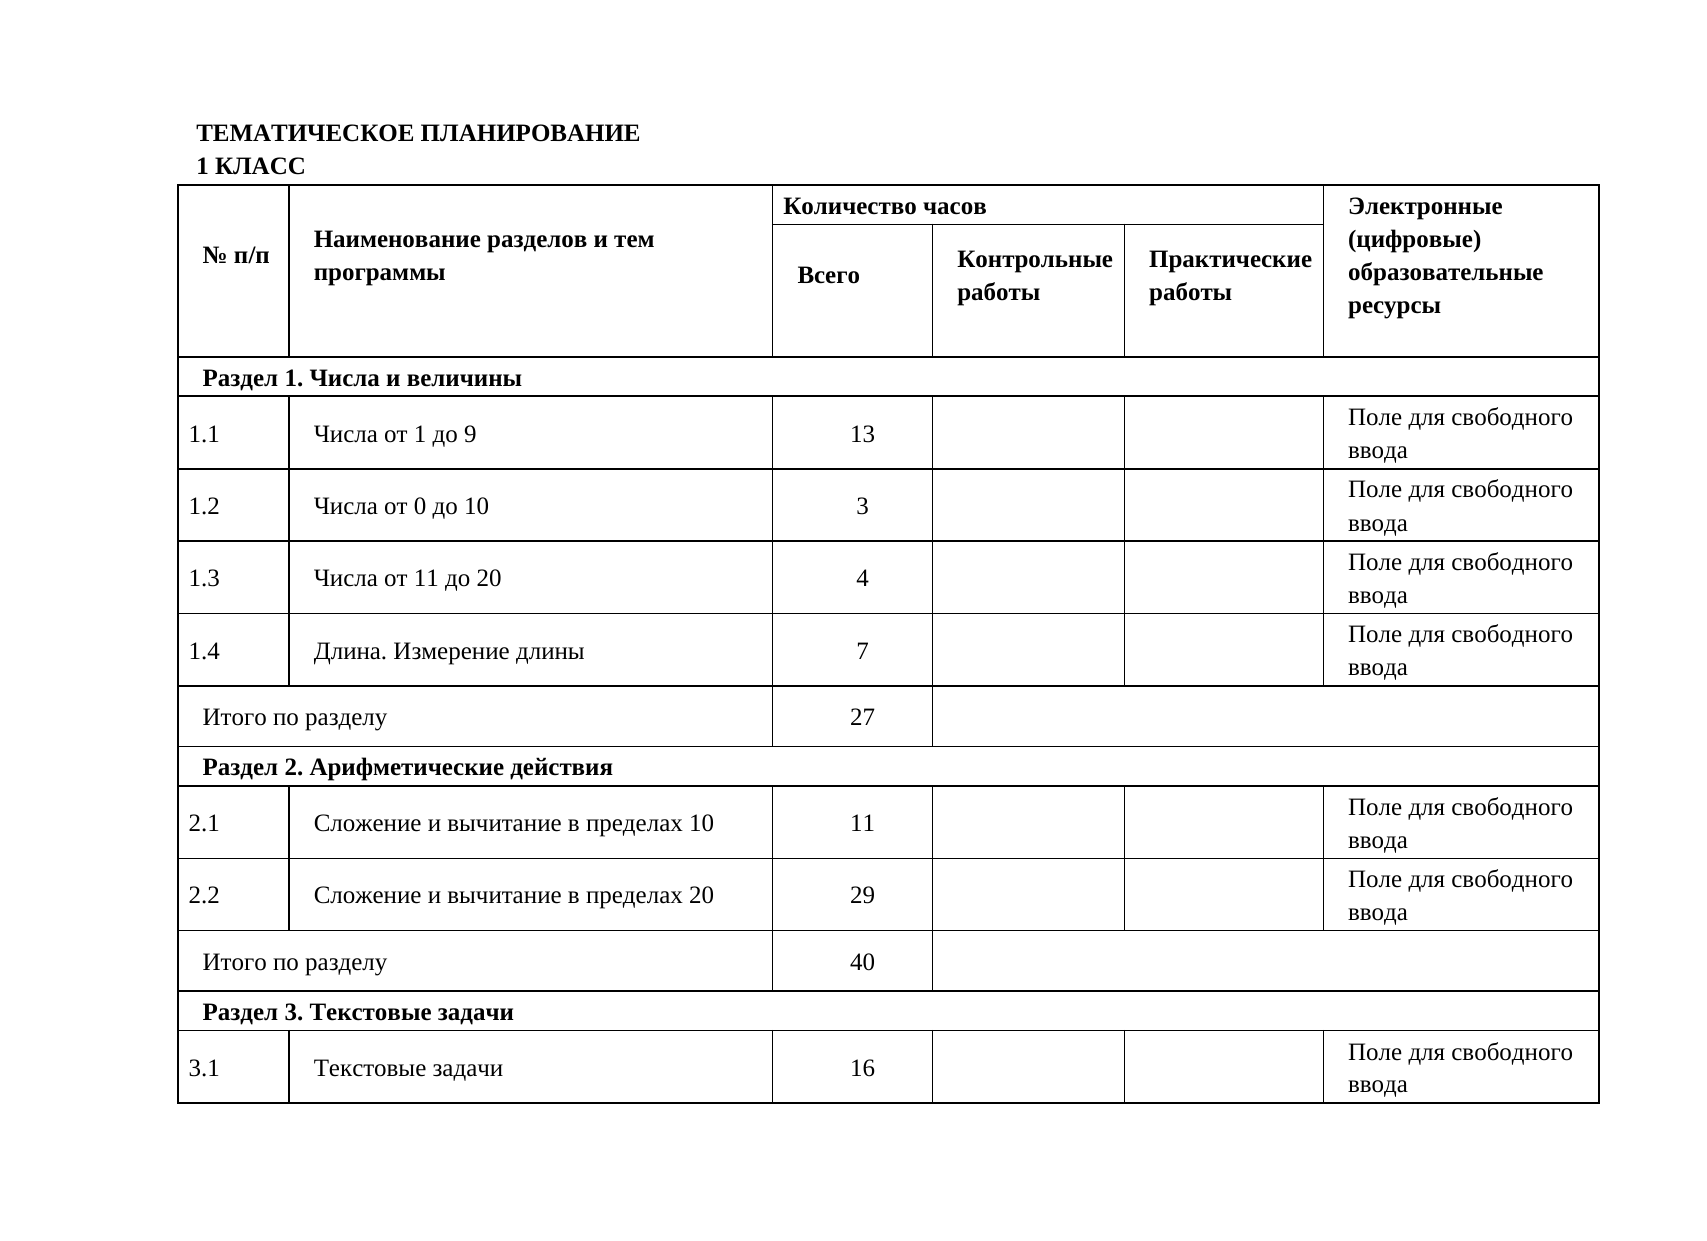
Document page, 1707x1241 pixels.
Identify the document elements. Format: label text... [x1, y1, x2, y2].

table_cell Раздел 1. Числа и величины [179, 358, 1598, 395]
table_cell 2.1 [179, 787, 288, 857]
table_cell Контрольные работы [933, 225, 1124, 356]
table_cell Сложение и вычитание в пределах 20 [290, 859, 772, 930]
table_cell 2.2 [179, 859, 288, 930]
table_cell Поле для свободного ввода [1324, 470, 1598, 540]
table_cell 27 [773, 687, 932, 746]
table_cell Поле для свободного ввода [1324, 397, 1598, 468]
table_cell Раздел 2. Арифметические действия [179, 747, 1598, 785]
table_cell 29 [773, 859, 932, 930]
table_cell [933, 859, 1124, 930]
table_cell [933, 614, 1124, 685]
table_cell [1125, 787, 1323, 857]
table_cell [1125, 397, 1323, 468]
table_cell 3.1 [179, 1031, 288, 1102]
table_cell Текстовые задачи [290, 1031, 772, 1102]
table_cell 16 [773, 1031, 932, 1102]
table_cell [933, 1031, 1124, 1102]
table_cell Числа от 1 до 9 [290, 397, 772, 468]
table_cell 13 [773, 397, 932, 468]
table_cell [933, 397, 1124, 468]
table_cell Поле для свободного ввода [1324, 614, 1598, 685]
table_cell 1.1 [179, 397, 288, 468]
table_cell [1125, 542, 1323, 613]
table_cell Раздел 3. Текстовые задачи [179, 992, 1598, 1030]
table_cell Поле для свободного ввода [1324, 1031, 1598, 1102]
table_cell 40 [773, 931, 932, 990]
table_cell 4 [773, 542, 932, 613]
table_cell 11 [773, 787, 932, 857]
table_cell [1125, 614, 1323, 685]
table_cell 7 [773, 614, 932, 685]
table_cell Сложение и вычитание в пределах 10 [290, 787, 772, 857]
table_header Количество часов [773, 186, 1323, 223]
table_cell 1.4 [179, 614, 288, 685]
table_cell [933, 931, 1598, 990]
table_cell 3 [773, 470, 932, 540]
table_cell [1125, 1031, 1323, 1102]
text 1 КЛАСС [190, 151, 1618, 180]
table_cell Итого по разделу [179, 931, 772, 990]
table_cell Поле для свободного ввода [1324, 787, 1598, 857]
table_cell Итого по разделу [179, 687, 772, 746]
table_cell Числа от 0 до 10 [290, 470, 772, 540]
table_header Электронные (цифровые) образовательные ресурсы [1324, 186, 1598, 356]
table_cell [1125, 470, 1323, 540]
table_cell [1125, 859, 1323, 930]
table_cell [933, 470, 1124, 540]
table_cell Поле для свободного ввода [1324, 859, 1598, 930]
table_cell [933, 687, 1598, 746]
table_cell [933, 787, 1124, 857]
table_cell Всего [773, 225, 932, 356]
table_cell Поле для свободного ввода [1324, 542, 1598, 613]
table_cell 1.3 [179, 542, 288, 613]
text ТЕМАТИЧЕСКОЕ ПЛАНИРОВАНИЕ [190, 118, 1618, 147]
table_cell Числа от 11 до 20 [290, 542, 772, 613]
table_cell Практические работы [1125, 225, 1323, 356]
table_header № п/п [179, 186, 288, 356]
table_cell [933, 542, 1124, 613]
table_header Наименование разделов и тем программы [290, 186, 772, 356]
table_cell Длина. Измерение длины [290, 614, 772, 685]
table_cell 1.2 [179, 470, 288, 540]
